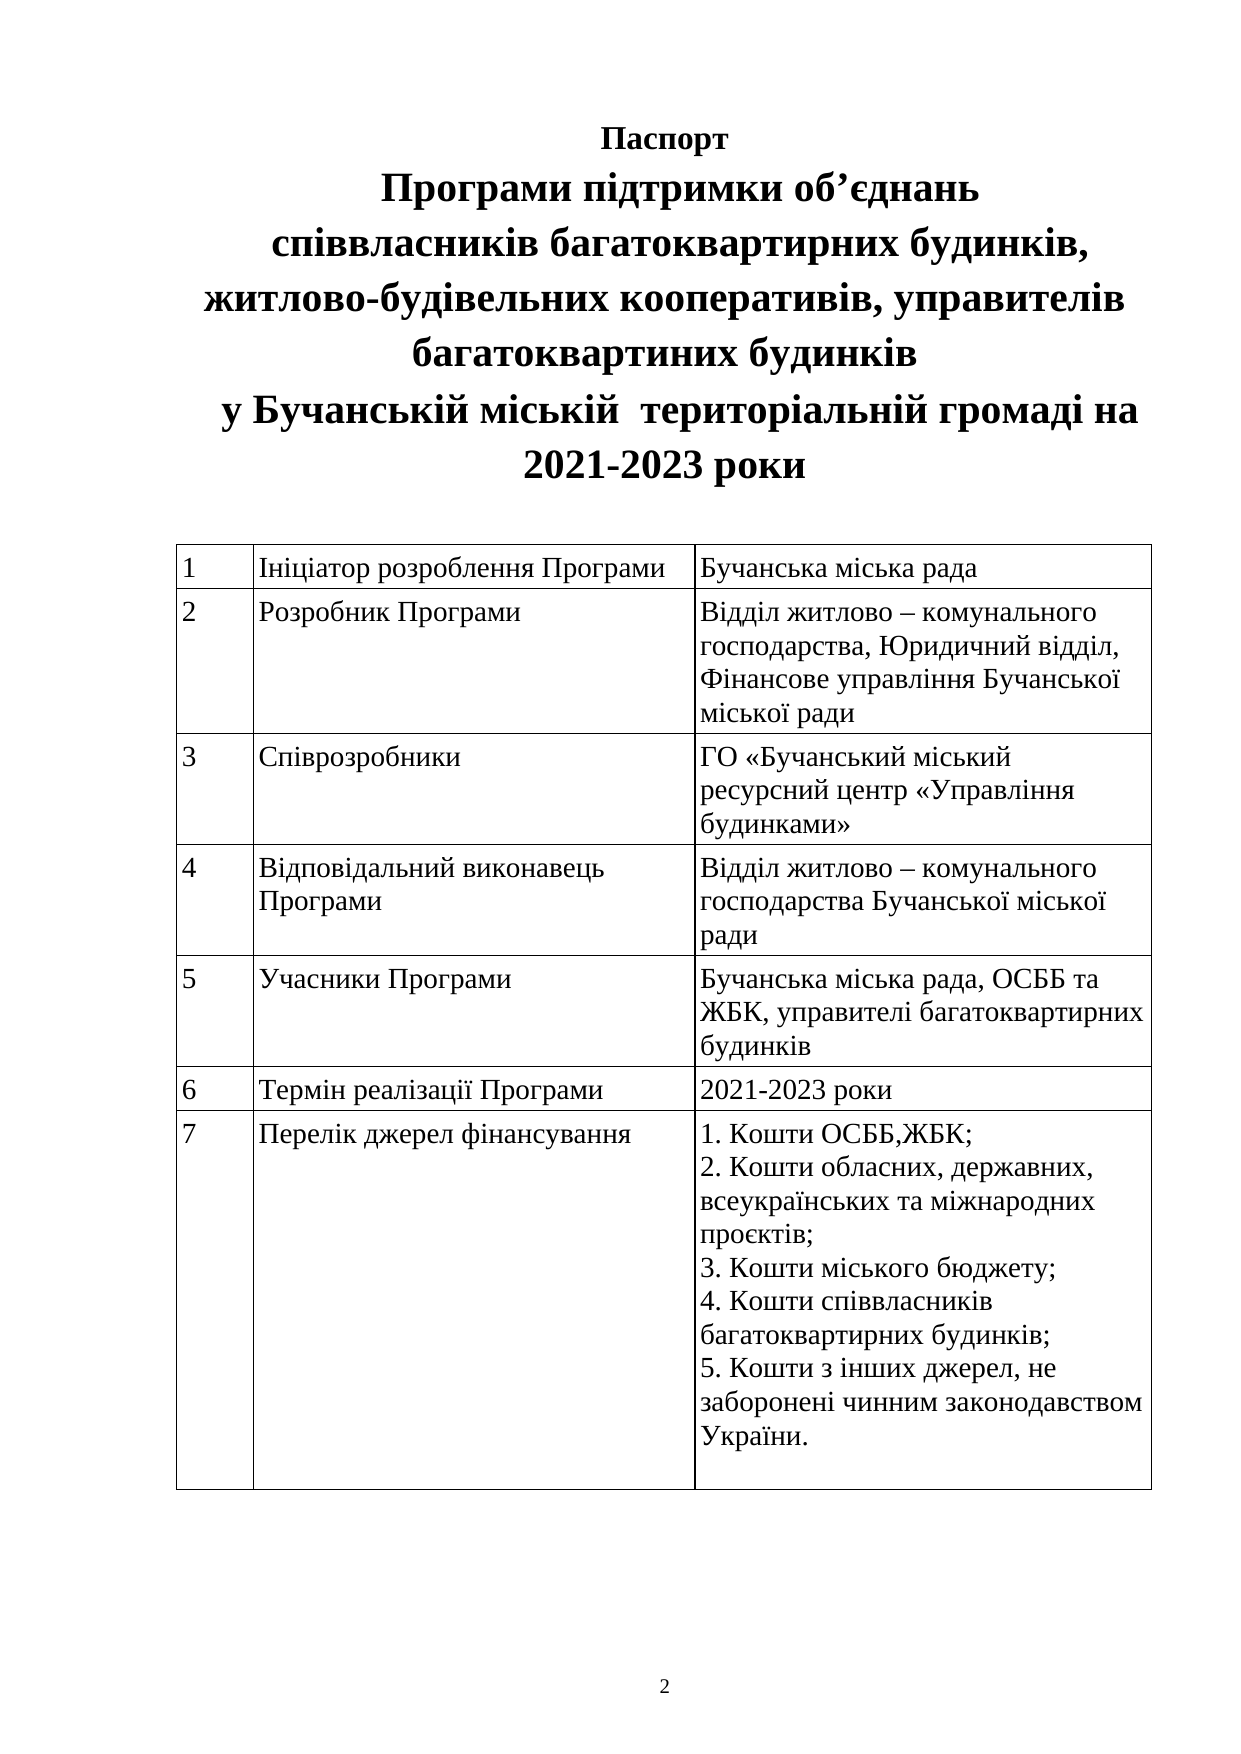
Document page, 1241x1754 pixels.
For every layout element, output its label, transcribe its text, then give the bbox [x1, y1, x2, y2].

table_cell Відділ житлово – комунального господарства Бучанської міської ради [696, 845, 1151, 955]
table_cell Перелік джерел фінансування [254, 1111, 694, 1489]
table_cell Бучанська міська рада, ОСББ та ЖБК, управителі багатоквартирних будинків [696, 956, 1151, 1066]
table_cell 2 [177, 589, 253, 733]
table_cell Відповідальний виконавець Програми [254, 845, 694, 955]
table_header 1 [177, 545, 253, 588]
text Програми підтримки об’єднань [177, 162, 1152, 210]
table_cell ГО «Бучанський міський ресурсний центр «Управління будинками» [696, 734, 1151, 844]
table_cell 2021-2023 роки [696, 1067, 1151, 1110]
table_cell 4 [177, 845, 253, 955]
text Паспорт [177, 118, 1152, 156]
table_cell Розробник Програми [254, 589, 694, 733]
table_cell 6 [177, 1067, 253, 1110]
table_cell Учасники Програми [254, 956, 694, 1066]
table_cell 3 [177, 734, 253, 844]
table_cell 5 [177, 956, 253, 1066]
text у Бучанській міській територіальній громаді на 2021-2023 роки [177, 384, 1152, 519]
table_header Бучанська міська рада [696, 545, 1151, 588]
table_cell 1. Кошти ОСББ,ЖБК; 2. Кошти обласних, державних, всеукраїнських та міжнародних проєктів; 3. Кошти міського бюджету; 4. Кошти співвласників багатоквартирних будинків; 5. Кошти з інших джерел, не заборонені чинним законодавством України. [696, 1111, 1151, 1489]
text співвласників багатоквартирних будинків, житлово-будівельних кооперативів, управителів багатоквартиних будинків [177, 217, 1152, 375]
table_cell Відділ житлово – комунального господарства, Юридичний відділ, Фінансове управління Бучанської міської ради [696, 589, 1151, 733]
table_cell 7 [177, 1111, 253, 1489]
table_cell Співрозробники [254, 734, 694, 844]
table_cell Термін реалізації Програми [254, 1067, 694, 1110]
table_header Ініціатор розроблення Програми [254, 545, 694, 588]
